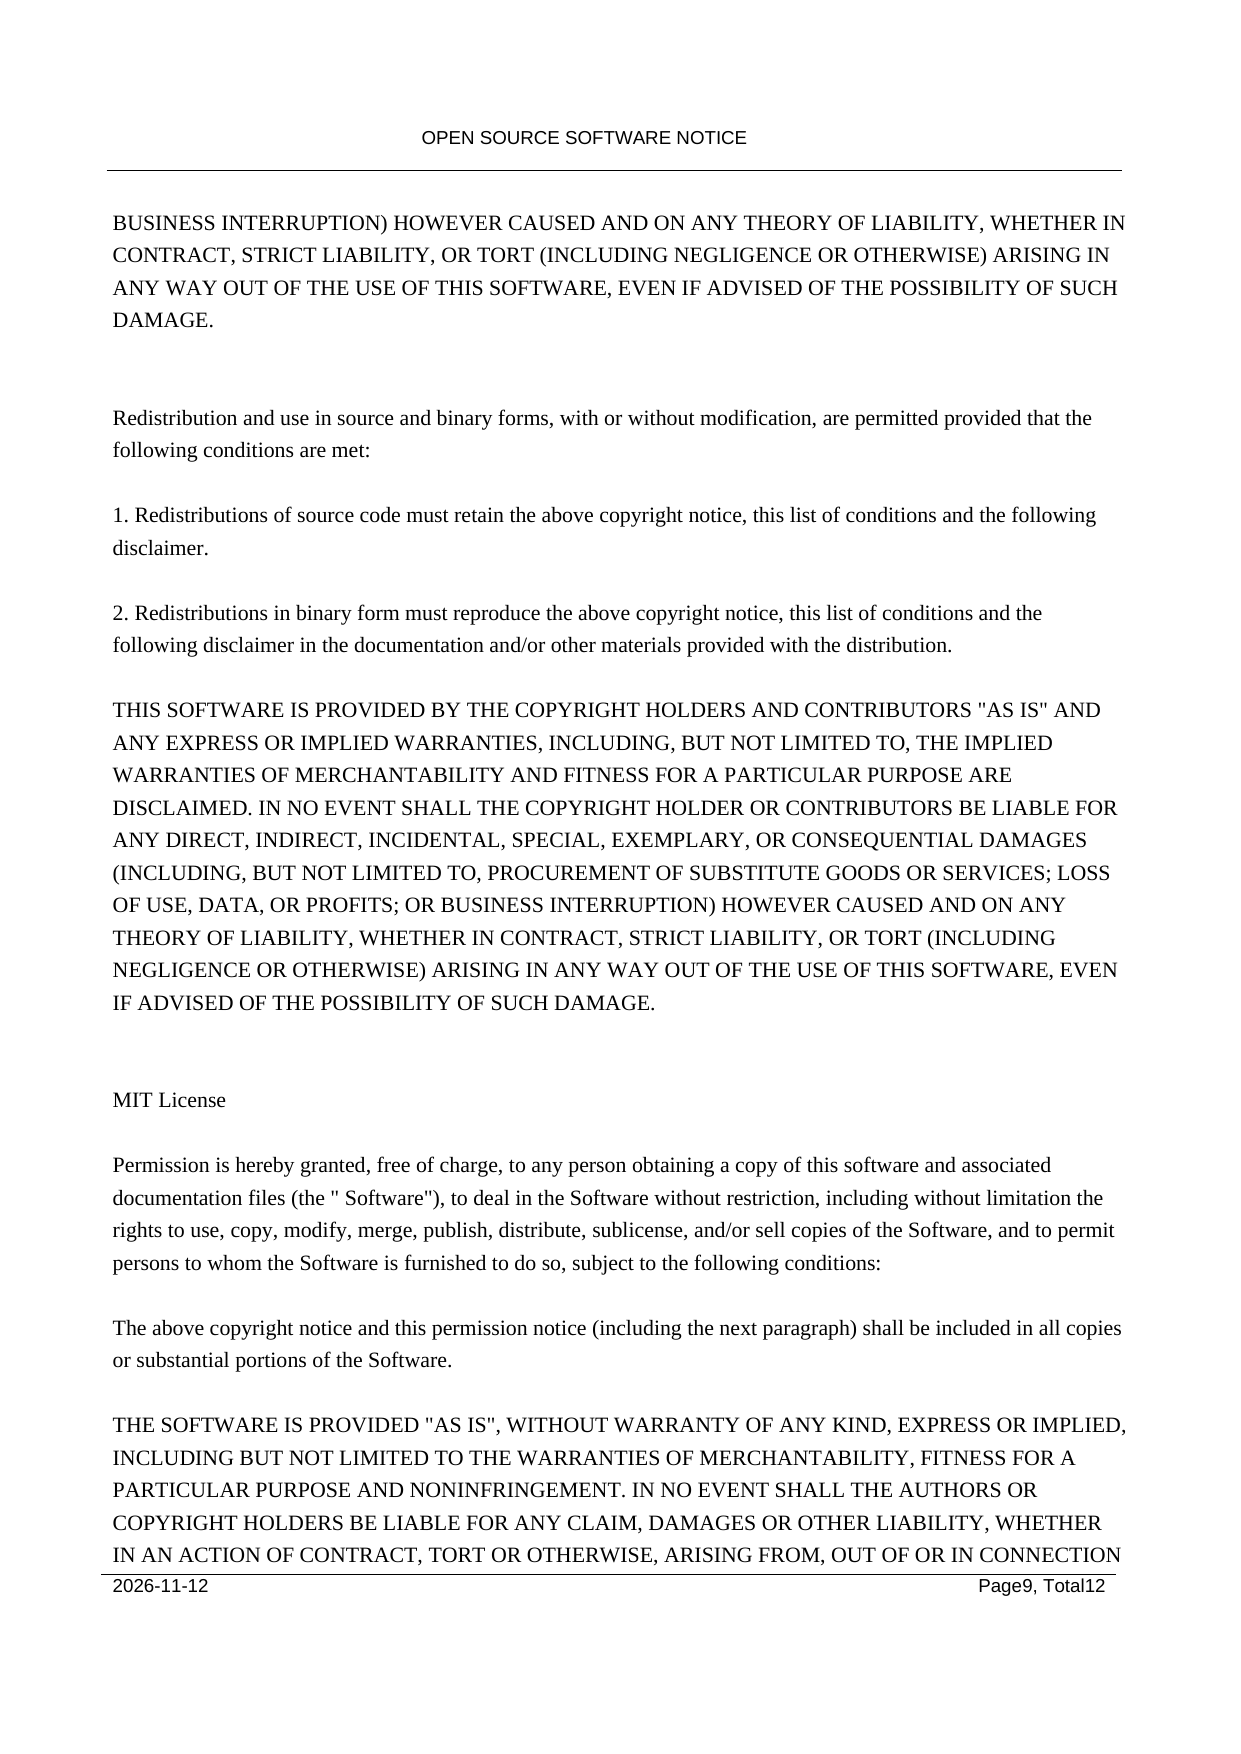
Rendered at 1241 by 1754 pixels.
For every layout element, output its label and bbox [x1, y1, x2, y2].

text [112, 206, 1128, 1571]
